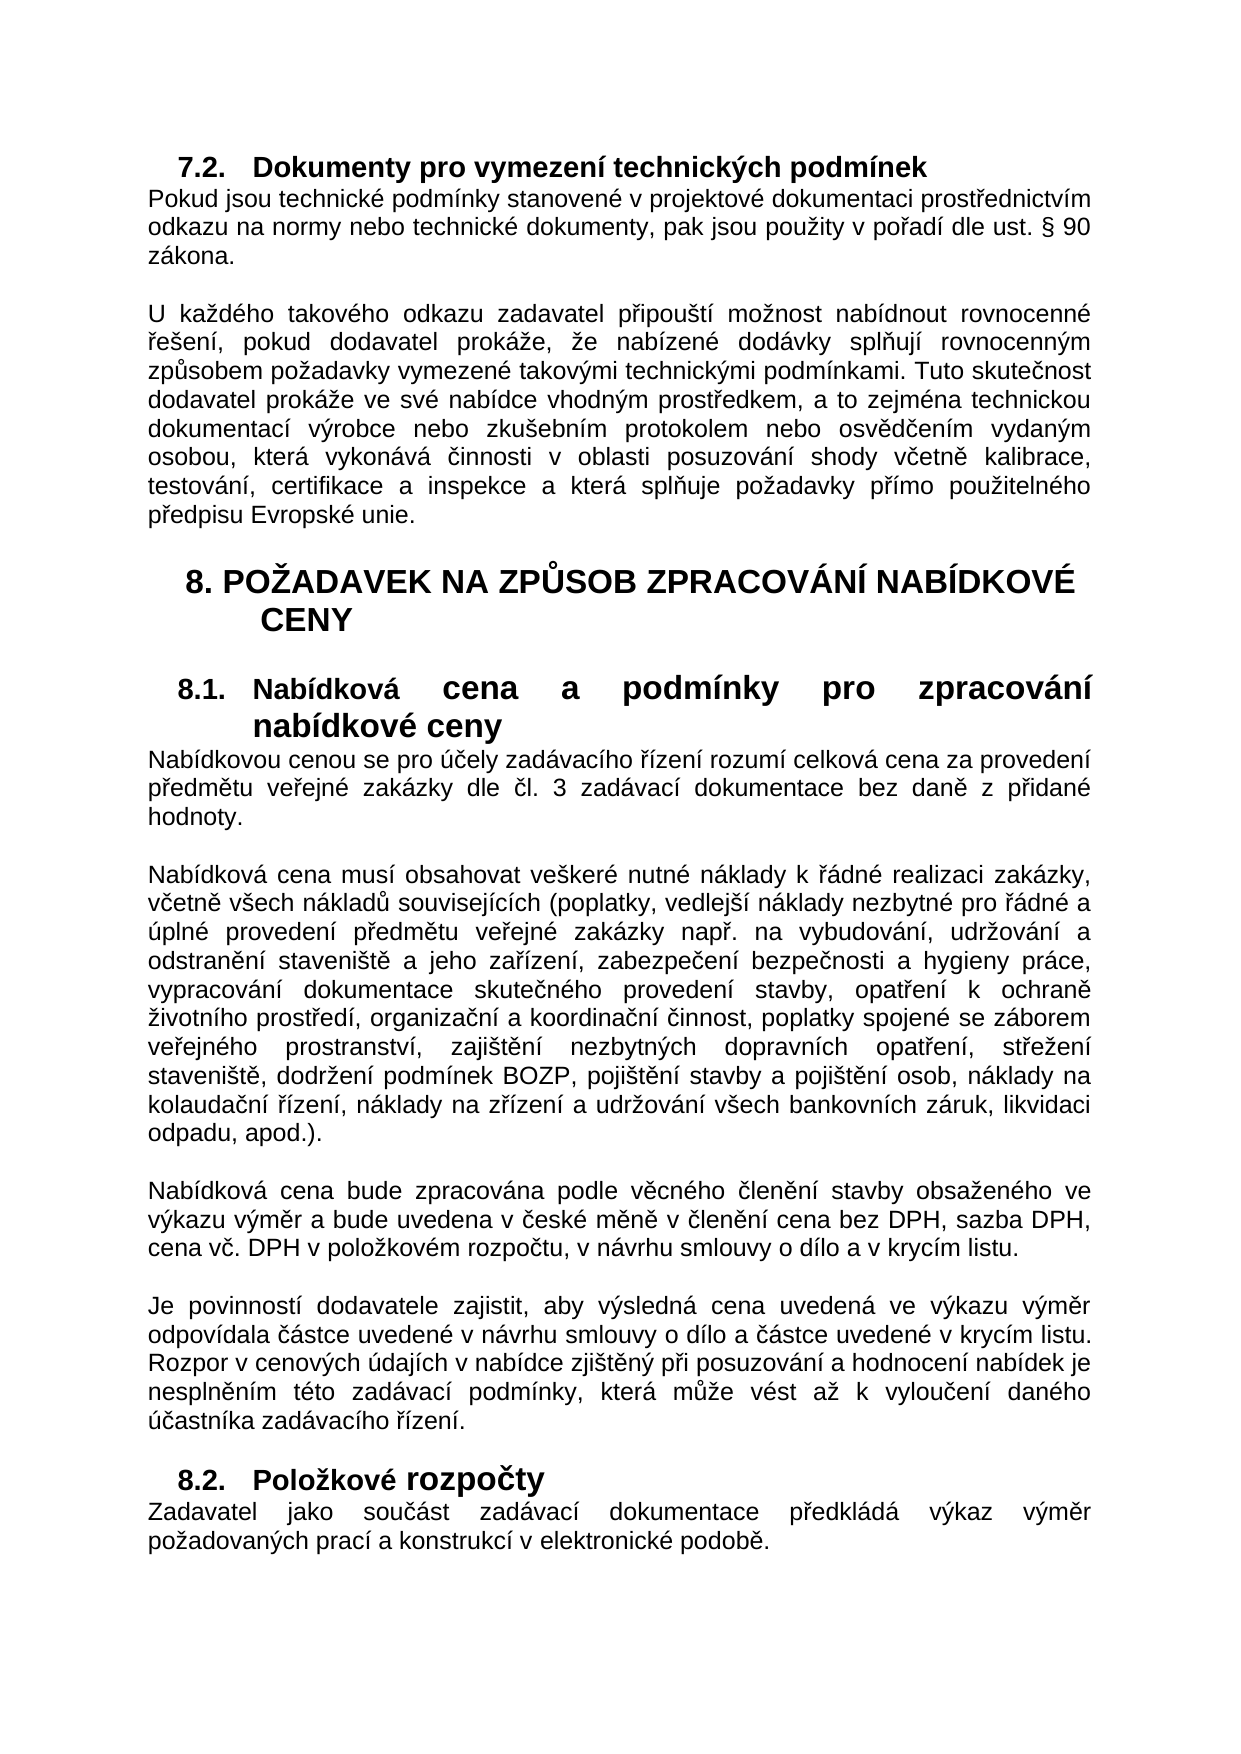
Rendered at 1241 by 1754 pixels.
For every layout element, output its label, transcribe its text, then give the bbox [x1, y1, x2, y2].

text Je povinností dodavatele zajistit, aby výsledná cena uvedená ve výkazu výměr odpovídala částce uvedené v návrhu smlouvy o dílo a částce uvedené v krycím listu. Rozpor v cenových údajích v nabídce zjištěný při posuzování a hodnocení nabídek je nesplněním této zadávací podmínky, která může vést až k vyloučení daného účastníka zadávacího řízení. [148, 1291, 1092, 1434]
subtitle POŽADAVeK NA způsob zpracování nabídkové ceny [185, 562, 1092, 639]
subtitle Dokumenty pro vymezení technických podmínek [177, 150, 1092, 183]
text Zadavatel jako součást zadávací dokumentace předkládá výkaz výměr požadovaných prací a konstrukcí v elektronické podobě. [148, 1497, 1092, 1554]
text Nabídkovou cenou se pro účely zadávacího řízení rozumí celková cena za provedení předmětu veřejné zakázky dle čl. 3 zadávací dokumentace bez daně z přidané hodnoty. [148, 744, 1092, 831]
text Nabídková cena musí obsahovat veškeré nutné náklady k řádné realizaci zakázky, včetně všech nákladů souvisejících (poplatky, vedlejší náklady nezbytné pro řádné a úplné provedení předmětu veřejné zakázky např. na vybudování, udržování a odstranění staveniště a jeho zařízení, zabezpečení bezpečnosti a hygieny práce, vypracování dokumentace skutečného provedení stavby, opatření k ochraně životního prostředí, organizační a koordinační činnost, poplatky spojené se záborem veřejného prostranství, zajištění nezbytných dopravních opatření, střežení staveniště, dodržení podmínek BOZP, pojištění stavby a pojištění osob, náklady na kolaudační řízení, náklady na zřízení a udržování všech bankovních záruk, likvidaci odpadu, apod.). [148, 859, 1092, 1147]
subtitle Položkové rozpočty [177, 1458, 1092, 1497]
subtitle Nabídková cena a podmínky pro zpracování nabídkové ceny [177, 668, 1092, 744]
text Pokud jsou technické podmínky stanovené v projektové dokumentaci prostřednictvím odkazu na normy nebo technické dokumenty, pak jsou použity v pořadí dle ust. § 90 zákona. [148, 183, 1092, 270]
text Nabídková cena bude zpracována podle věcného členění stavby obsaženého ve výkazu výměr a bude uvedena v české měně v členění cena bez DPH, sazba DPH, cena vč. DPH v položkovém rozpočtu, v návrhu smlouvy o dílo a v krycím listu. [148, 1176, 1092, 1262]
text U každého takového odkazu zadavatel připouští možnost nabídnout rovnocenné řešení, pokud dodavatel prokáže, že nabízené dodávky splňují rovnocenným způsobem požadavky vymezené takovými technickými podmínkami. Tuto skutečnost dodavatel prokáže ve své nabídce vhodným prostředkem, a to zejména technickou dokumentací výrobce nebo zkušebním protokolem nebo osvědčením vydaným osobou, která vykonává činnosti v oblasti posuzování shody včetně kalibrace, testování, certifikace a inspekce a která splňuje požadavky přímo použitelného předpisu Evropské unie. [148, 298, 1092, 528]
